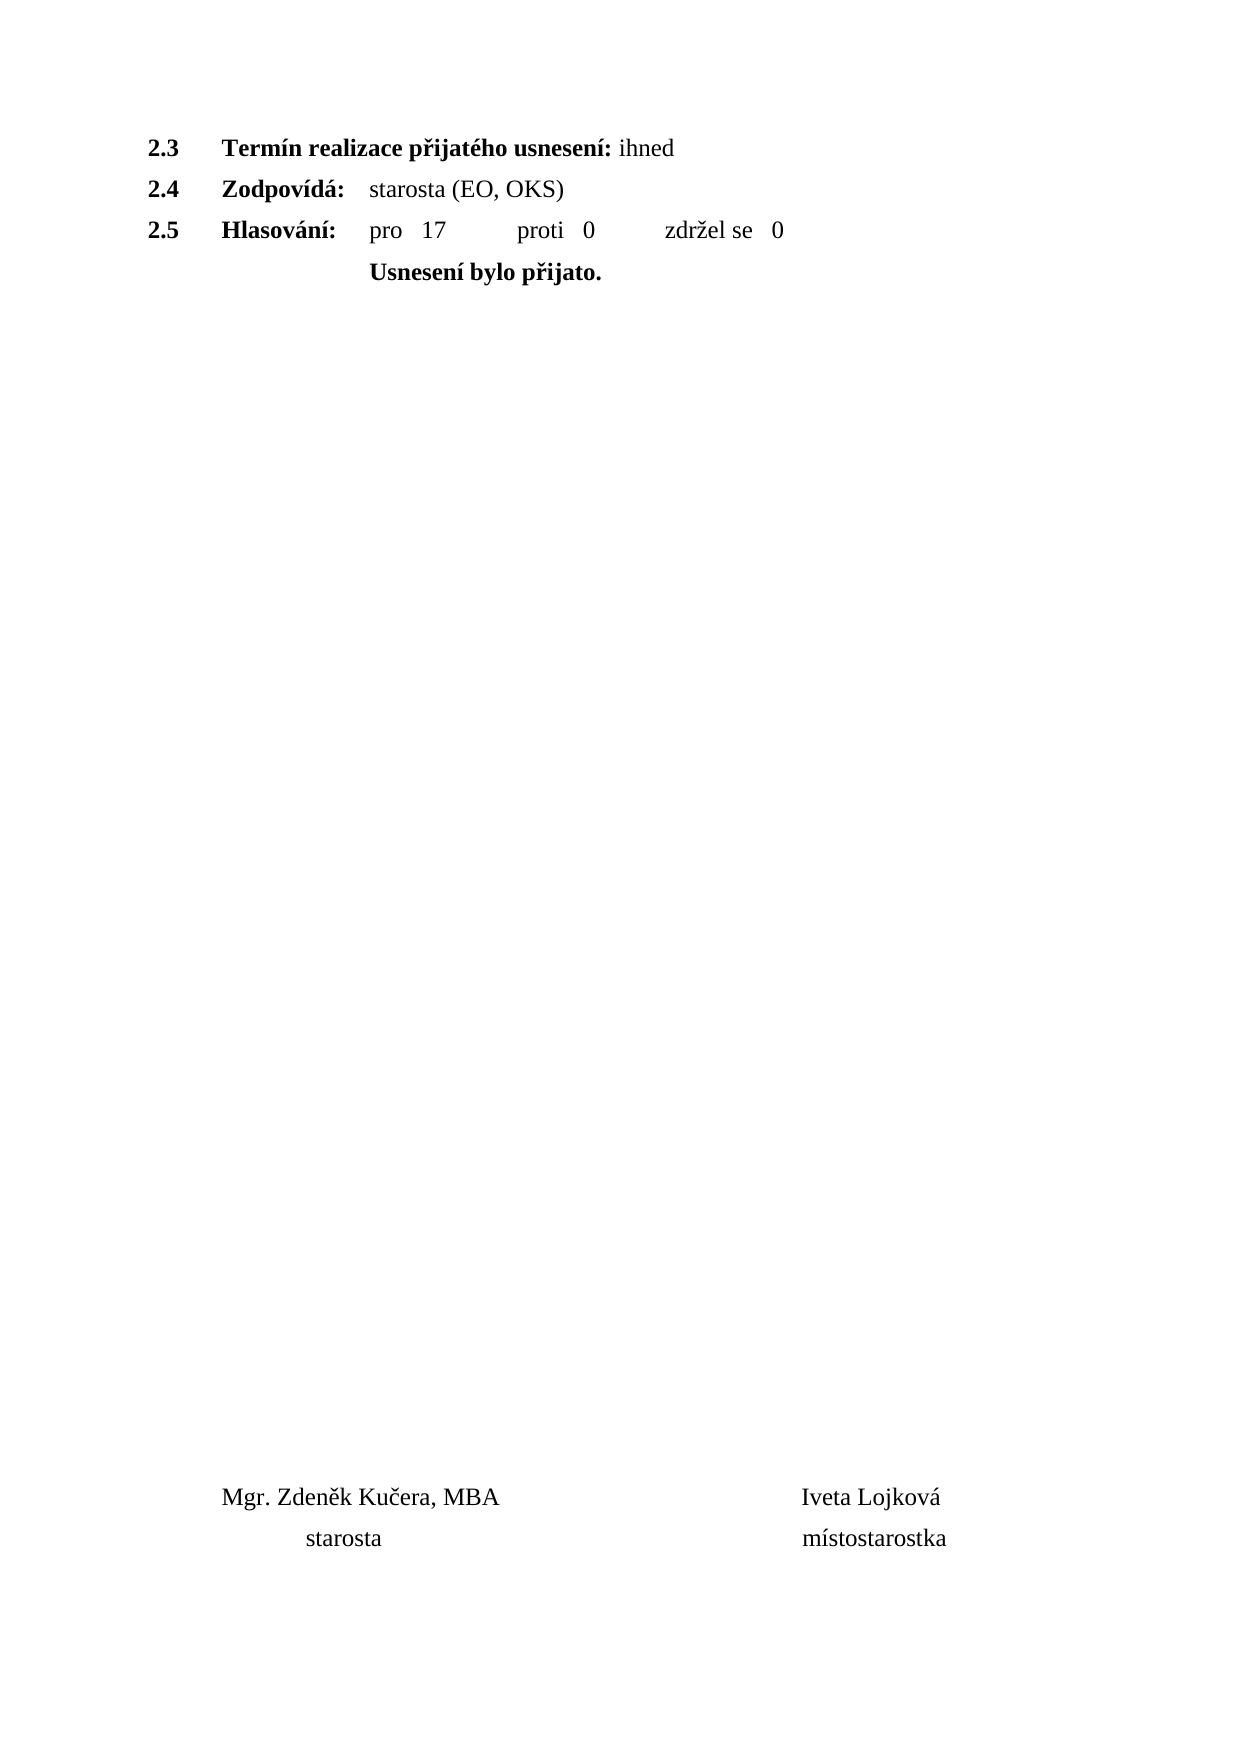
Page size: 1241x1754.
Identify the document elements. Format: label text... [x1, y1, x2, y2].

text Mgr. Zdeněk Kučera, MBA Iveta Lojková [148, 1482, 1093, 1510]
text starosta místostarostka [148, 1523, 1093, 1552]
text 2.5 Hlasování: pro 17 proti 0 zdržel se 0 [148, 215, 1093, 244]
text 2.3 Termín realizace přijatého usnesení: ihned [148, 133, 1093, 162]
text 2.4 Zodpovídá: starosta (EO, OKS) [148, 174, 1093, 203]
text Usnesení bylo přijato. [369, 257, 1093, 285]
